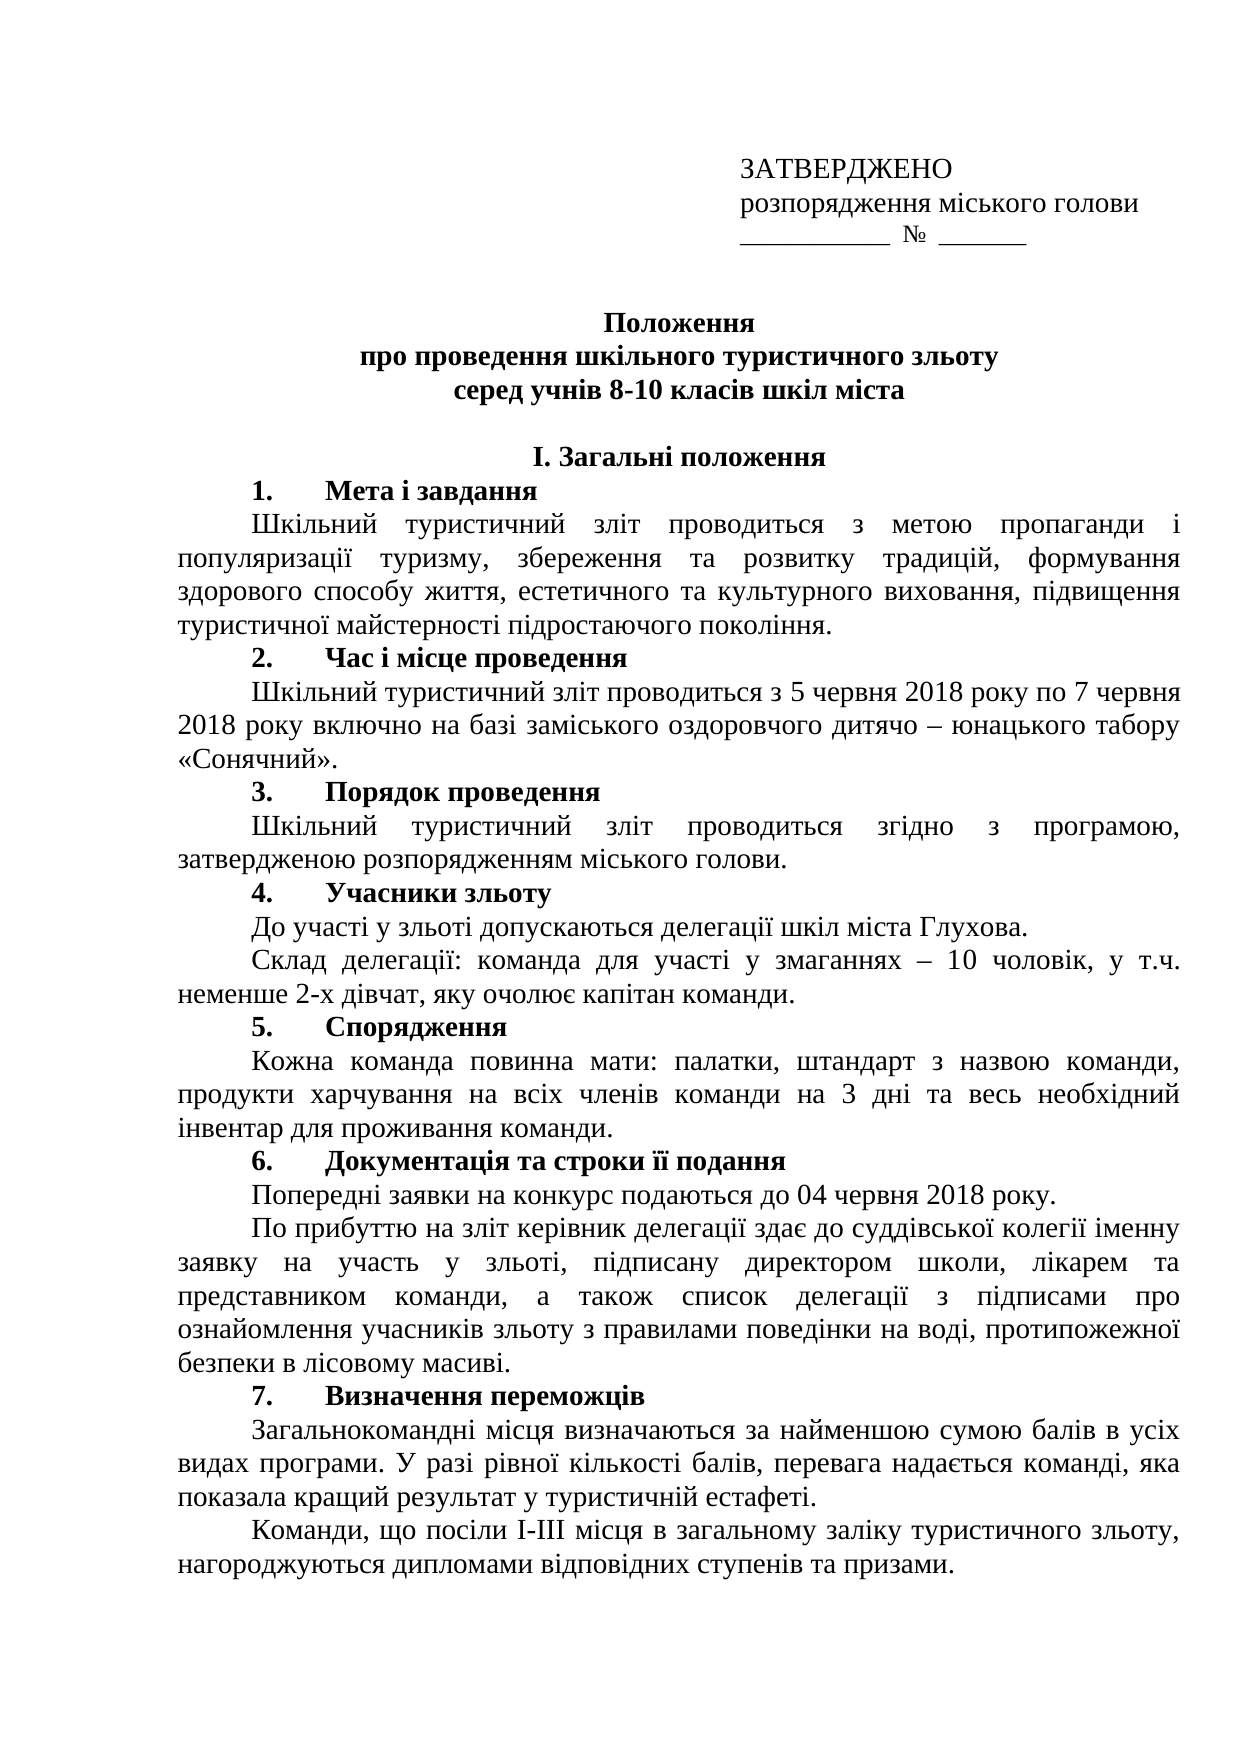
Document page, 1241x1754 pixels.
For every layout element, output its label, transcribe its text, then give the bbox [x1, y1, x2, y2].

text І. Загальні положення [177, 439, 1181, 473]
text Кожна команда повинна мати: палатки, штандарт з назвою команди, продукти харчування на всіх членів команди на 3 дні та весь необхідний інвентар для проживання команди. [177, 1043, 1181, 1143]
text Шкільний туристичний зліт проводиться з 5 червня 2018 року по 7 червня 2018 року включно на базі заміського оздоровчого дитячо – юнацького табору «Сонячний». [177, 674, 1181, 774]
text 1. Мета і завдання [177, 473, 1181, 506]
text По прибуттю на зліт керівник делегації здає до суддівської колегії іменну заявку на участь у зльоті, підписану директором школи, лікарем та представником команди, а також список делегації з підписами про ознайомлення учасників зльоту з правилами поведінки на воді, протипожежної безпеки в лісовому масиві. [177, 1211, 1181, 1378]
text про проведення шкільного туристичного зльоту [177, 338, 1181, 372]
text серед учнів 8-10 класів шкіл міста [177, 372, 1181, 406]
text До участі у зльоті допускаються делегації шкіл міста Глухова. [177, 909, 1181, 942]
text 3. Порядок проведення [177, 774, 1181, 808]
text ЗАТВЕРДЖЕНО [177, 152, 1181, 185]
text Команди, що посіли І-ІІІ місця в загальному заліку туристичного зльоту, нагороджуються дипломами відповідних ступенів та призами. [177, 1512, 1181, 1579]
text 5. Спорядження [177, 1009, 1181, 1043]
text 4. Учасники зльоту [177, 875, 1181, 909]
text розпорядження міського голови [177, 185, 1181, 219]
text Шкільний туристичний зліт проводиться згідно з програмою, затвердженою розпорядженням міського голови. [177, 808, 1181, 875]
text 2. Час і місце проведення [177, 640, 1181, 674]
text Склад делегації: команда для участі у змаганнях – 10 чоловік, у т.ч. неменше 2-х дівчат, яку очолює капітан команди. [177, 942, 1181, 1009]
text 7. Визначення переможців [177, 1378, 1181, 1412]
text Шкільний туристичний зліт проводиться з метою пропаганди і популяризації туризму, збереження та розвитку традицій, формування здорового способу життя, естетичного та культурного виховання, підвищення туристичної майстерності підростаючого покоління. [177, 506, 1181, 640]
text Попередні заявки на конкурс подаються до 04 червня 2018 року. [177, 1177, 1181, 1211]
text Загальнокомандні місця визначаються за найменшою сумою балів в усіх видах програми. У разі рівної кількості балів, перевага надається команді, яка показала кращий результат у туристичній естафеті. [177, 1412, 1181, 1512]
text ____________ № _______ [177, 219, 1181, 247]
text 6. Документація та строки її подання [177, 1143, 1181, 1177]
text Положення [177, 305, 1181, 338]
